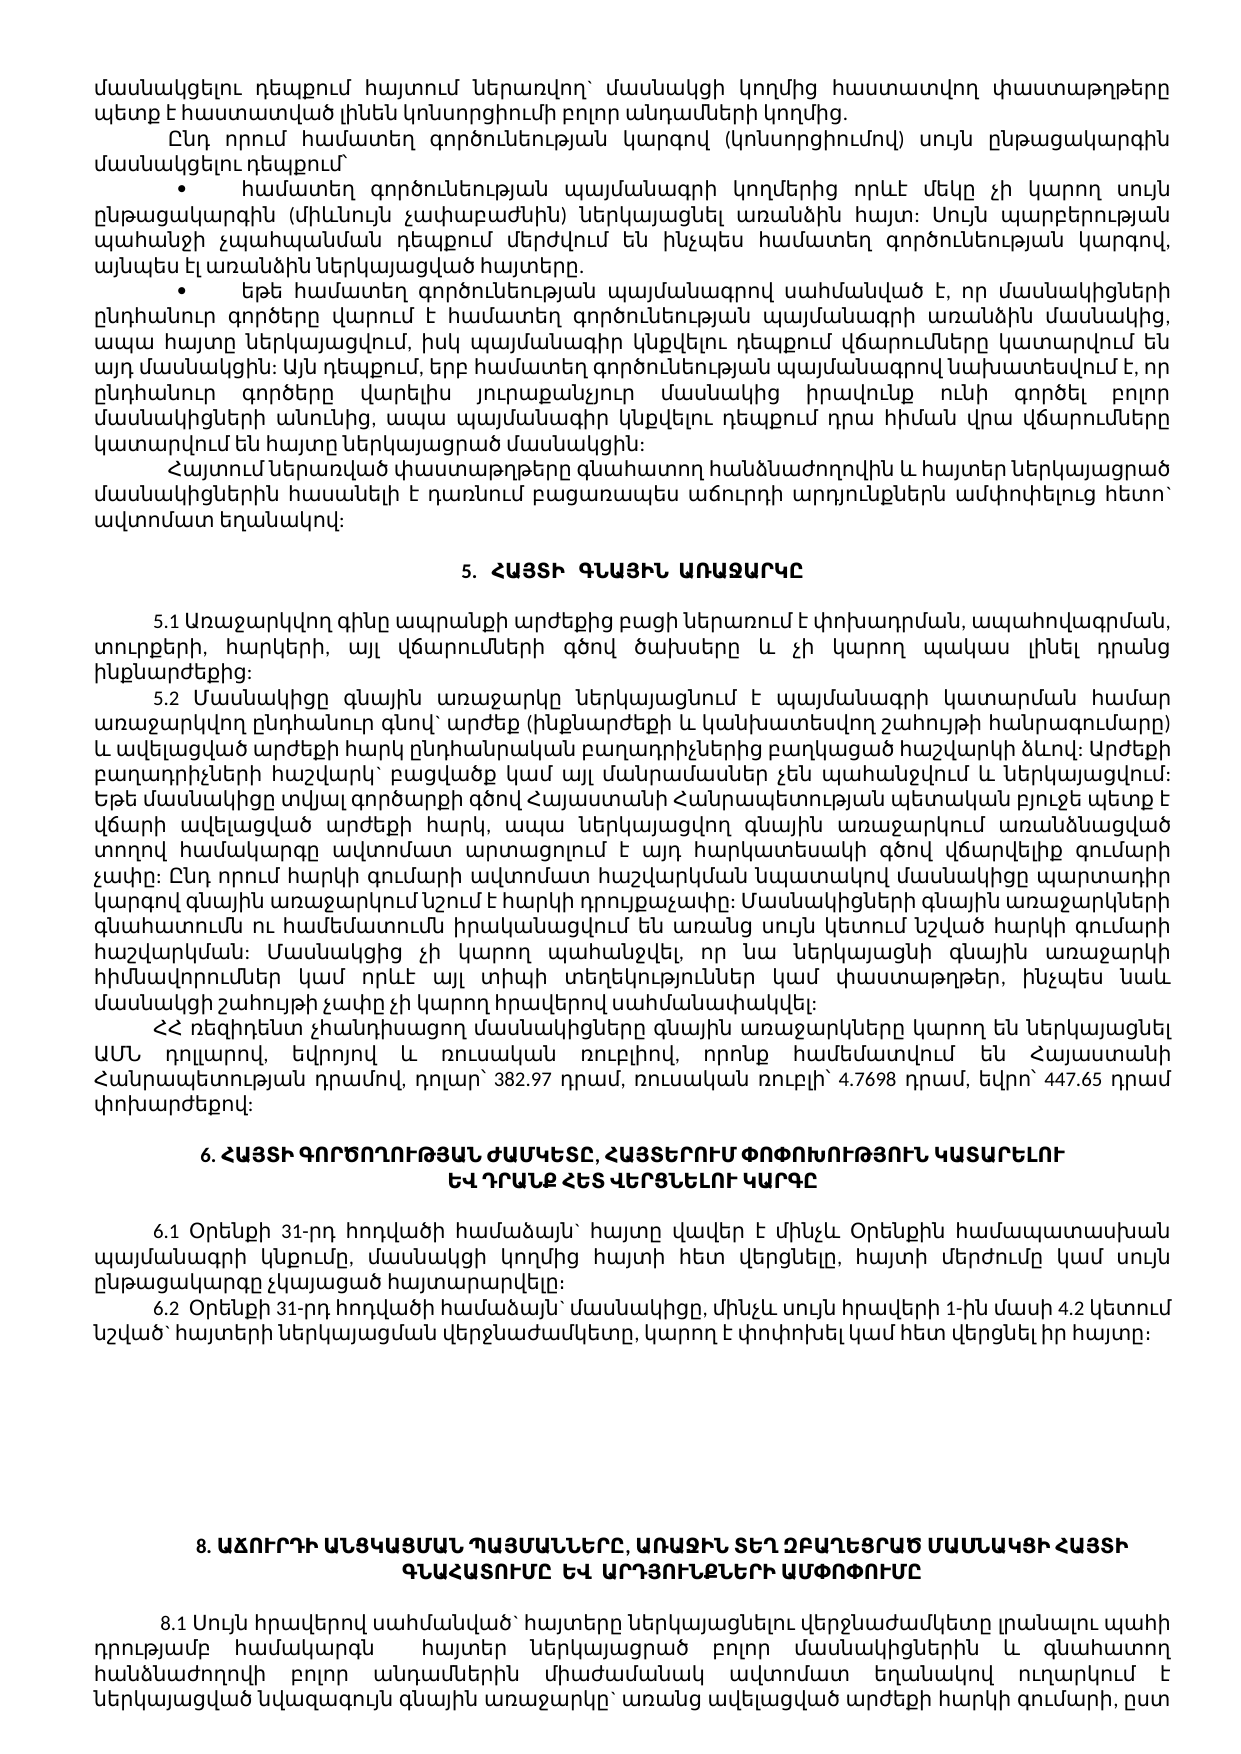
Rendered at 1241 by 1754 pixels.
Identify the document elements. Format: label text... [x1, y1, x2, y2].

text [94, 1610, 1171, 1712]
text Հայտում ներառված փաստաթղթերը գնահատող հանձնաժողովին և հայտեր ներկայացրած մասնակիցներին հասանելի է դառնում բացառապես աճուրդի արդյունքներն ամփոփելուց հետո` ավտոմատ եղանակով: [94, 456, 1171, 532]
text Ընդ որում համատեղ գործունեության կարգով (կոնսորցիումով) սույն ընթացակարգին մասնակցելու դեպքում՝ [94, 126, 1171, 177]
text 5.2 Մասնակիցը գնային առաջարկը ներկայացնում է պայմանագրի կատարման համար առաջարկվող ընդհանուր գնով` արժեք (ինքնարժեքի և կանխատեսվող շահույթի հանրագումարը) և ավելացված արժեքի հարկ ընդհանրական բաղադրիչներից բաղկացած հաշվարկի ձևով: Արժեքի բաղադրիչների հաշվարկ` բացվածք կամ այլ մանրամասներ չեն պահանջվում և ներկայացվում: Եթե մասնակիցը տվյալ գործարքի գծով Հայաստանի Հանրապետության պետական բյուջե պետք է վճարի ավելացված արժեքի հարկ, ապա ներկայացվող գնային առաջարկում առանձնացված տողով համակարգը ավտոմատ արտացոլում է այդ հարկատեսակի գծով վճարվելիք գումարի չափը: Ընդ որում հարկի գումարի ավտոմատ հաշվարկման նպատակով մասնակիցը պարտադիր կարգով գնային առաջարկում նշում է հարկի դրույքաչափը: Մասնակիցների գնային առաջարկների գնահատումն ու համեմատումն իրականացվում են առանց սույն կետում նշված հարկի գումարի հաշվարկման: Մասնակցից չի կարող պահանջվել, որ նա ներկայացնի գնային առաջարկի հիմնավորումներ կամ որևէ այլ տիպի տեղեկություններ կամ փաստաթղթեր, ինչպես նաև մասնակցի շահույթի չափը չի կարող հրավերով սահմանափակվել: [94, 685, 1171, 1015]
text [94, 75, 1171, 126]
text 8. ԱՃՈՒՐԴԻ ԱՆՑԿԱՑՄԱՆ ՊԱՅՄԱՆՆԵՐԸ, ԱՌԱՋԻՆ ՏԵՂ ԶԲԱՂԵՑՐԱԾ ՄԱՍՆԱԿՑԻ ՀԱՅՏԻ [94, 1534, 1171, 1559]
list եթե համատեղ գործունեության պայմանագրով սահմանված է, որ մասնակիցների ընդհանուր գործերը վարում է համատեղ գործունեության պայմանագրի առանձին մասնակից, ապա հայտը ներկայացվում, իսկ պայմանագիր կնքվելու դեպքում վճարումները կատարվում են այդ մասնակցին: Այն դեպքում, երբ համատեղ գործունեության պայմանագրով նախատեսվում է, որ ընդհանուր գործերը վարելիս յուրաքանչյուր մասնակից իրավունք ունի գործել բոլոր մասնակիցների անունից, ապա պայմանագիր կնքվելու դեպքում դրա հիման վրա վճարումները կատարվում են հայտը ներկայացրած մասնակցին: [94, 278, 1171, 456]
text 5.1 Առաջարկվող գինը ապրանքի արժեքից բացի ներառում է փոխադրման, ապահովագրման, տուրքերի, հարկերի, այլ վճարումների գծով ծախսերը և չի կարող պակաս լինել դրանց ինքնարժեքից: [94, 609, 1171, 685]
list համատեղ գործունեության պայմանագրի կողմերից որևէ մեկը չի կարող սույն ընթացակարգին (միևնույն չափաբաժնին) ներկայացնել առանձին հայտ: Սույն պարբերության պահանջի չպահպանման դեպքում մերժվում են ինչպես համատեղ գործունեության կարգով, այնպես էլ առանձին ներկայացված հայտերը. [94, 177, 1171, 278]
text 6.2 Օրենքի 31-րդ հոդվածի համաձայն` մասնակիցը, մինչև սույն հրավերի 1-ին մասի 4.2 կետում նշված` հայտերի ներկայացման վերջնաժամկետը, կարող է փոփոխել կամ հետ վերցնել իր հայտը։ [94, 1295, 1171, 1346]
text 6. ՀԱՅՏԻ ԳՈՐԾՈՂՈՒԹՅԱՆ ԺԱՄԿԵՏԸ, ՀԱՅՏԵՐՈՒՄ ՓՈՓՈԽՈՒԹՅՈՒՆ ԿԱՏԱՐԵԼՈՒ [94, 1142, 1171, 1168]
text ԳՆԱՀԱՏՈՒՄԸ ԵՎ ԱՐԴՅՈՒՆՔՆԵՐԻ ԱՄՓՈՓՈՒՄԸ [94, 1559, 1171, 1584]
text 6.1 Օրենքի 31-րդ հոդվածի համաձայն` հայտը վավեր է մինչև Օրենքին համապատասխան պայմանագրի կնքումը, մասնակցի կողմից հայտի հետ վերցնելը, հայտի մերժումը կամ սույն ընթացակարգը չկայացած հայտարարվելը։ [94, 1219, 1171, 1295]
text ՀՀ ռեզիդենտ չհանդիսացող մասնակիցները գնային առաջարկները կարող են ներկայացնել ԱՄՆ դոլլարով, եվրոյով և ռուսական ռուբլիով, որոնք համեմատվում են Հայաստանի Հանրապետության դրամով, դոլար՝ 382.97 դրամ, ռուսական ռուբլի՝ 4.7698 դրամ, եվրո՝ 447.65 դրամ փոխարժեքով: [94, 1015, 1171, 1117]
text 5. ՀԱՅՏԻ ԳՆԱՅԻՆ ԱՌԱՋԱՐԿԸ [94, 558, 1171, 583]
text ԵՎ ԴՐԱՆՔ ՀԵՏ ՎԵՐՑՆԵԼՈՒ ԿԱՐԳԸ [94, 1168, 1171, 1193]
